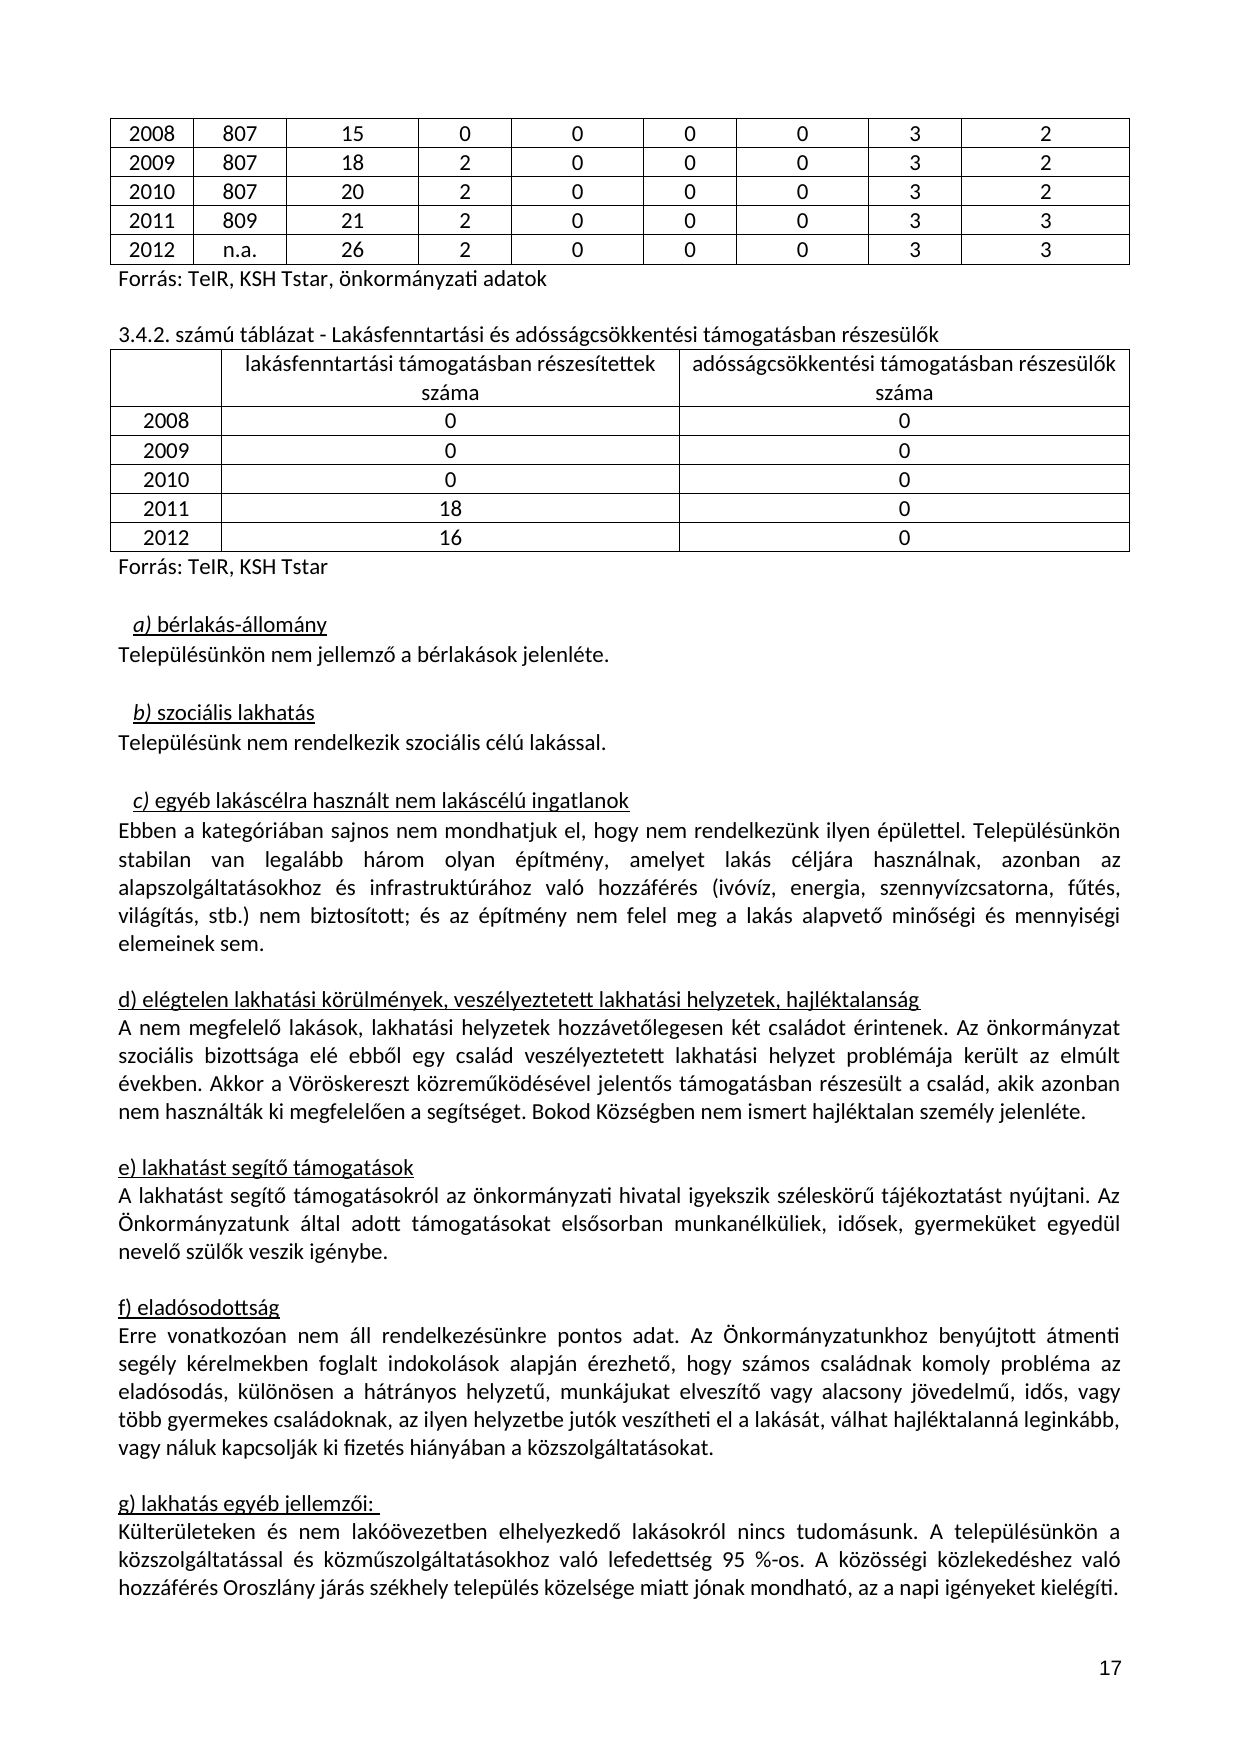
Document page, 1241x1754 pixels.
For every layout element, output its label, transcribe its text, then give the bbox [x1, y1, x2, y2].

table_cell 0 [419, 119, 511, 147]
table_cell 3 [869, 177, 961, 205]
table_header lakásfenntartási támogatásban részesítettek száma [222, 350, 679, 406]
table_cell 0 [680, 465, 1129, 493]
text 3.4.2. számú táblázat - Lakásfenntartási és adósságcsökkentési támogatásban részesülők [118, 321, 1122, 348]
table_cell 2012 [111, 235, 193, 263]
table_cell 20 [287, 177, 418, 205]
table_cell 3 [869, 148, 961, 176]
table_cell 18 [287, 148, 418, 176]
text d) elégtelen lakhatási körülmények, veszélyeztetett lakhatási helyzetek, hajléktalanság [118, 985, 1122, 1013]
table_cell 0 [222, 465, 679, 493]
table_cell 2 [962, 177, 1129, 205]
text f) eladósodottság [118, 1293, 1122, 1321]
table_cell 2 [962, 119, 1129, 147]
table_cell 2 [419, 177, 511, 205]
table_cell 0 [644, 148, 736, 176]
table_header [111, 350, 221, 406]
table_cell 15 [287, 119, 418, 147]
table_cell 2010 [111, 177, 193, 205]
table_cell 2010 [111, 465, 221, 493]
text b) szociális lakhatás [118, 698, 1122, 726]
text Ebben a kategóriában sajnos nem mondhatjuk el, hogy nem rendelkezünk ilyen épülettel. Településünkön stabilan van legalább három olyan építmény, amelyet lakás céljára használnak, azonban az alapszolgáltatásokhoz és infrastruktúrához való hozzáférés (ivóvíz, energia, szennyvízcsatorna, fűtés, világítás, stb.) nem biztosított; és az építmény nem felel meg a lakás alapvető minőségi és mennyiségi elemeinek sem. [118, 817, 1122, 957]
table_cell 21 [287, 206, 418, 234]
table_cell 2011 [111, 206, 193, 234]
text A nem megfelelő lakások, lakhatási helyzetek hozzávetőlegesen két családot érintenek. Az önkormányzat szociális bizottsága elé ebből egy család veszélyeztetett lakhatási helyzet problémája került az elmúlt években. Akkor a Vöröskereszt közreműködésével jelentős támogatásban részesült a család, akik azonban nem használták ki megfelelően a segítséget. Bokod Községben nem ismert hajléktalan személy jelenléte. [118, 1013, 1122, 1125]
table_cell 2008 [111, 119, 193, 147]
table_cell 2 [962, 148, 1129, 176]
table_cell 3 [869, 235, 961, 263]
table_cell 2 [419, 235, 511, 263]
table_cell 0 [644, 119, 736, 147]
table_cell 0 [512, 177, 643, 205]
table_cell 0 [737, 119, 868, 147]
text Településünk nem rendelkezik szociális célú lakással. [118, 728, 1122, 756]
table_cell 2 [419, 148, 511, 176]
table_cell 0 [512, 148, 643, 176]
table_cell 2009 [111, 148, 193, 176]
table_cell 0 [644, 235, 736, 263]
table_cell 0 [222, 436, 679, 464]
text g) lakhatás egyéb jellemzői: [118, 1489, 1122, 1517]
table_cell 2009 [111, 436, 221, 464]
table_cell 807 [194, 119, 286, 147]
table_cell 807 [194, 177, 286, 205]
table_cell 0 [737, 177, 868, 205]
table_cell 807 [194, 148, 286, 176]
table_cell 0 [222, 407, 679, 435]
table_cell 3 [962, 206, 1129, 234]
table_cell 0 [512, 206, 643, 234]
table_cell 2012 [111, 523, 221, 551]
table_cell 2008 [111, 407, 221, 435]
table_cell 3 [869, 119, 961, 147]
table_cell 0 [680, 436, 1129, 464]
table_cell 0 [737, 148, 868, 176]
text a) bérlakás-állomány [118, 610, 1122, 638]
table_cell 0 [680, 523, 1129, 551]
table_cell 0 [737, 235, 868, 263]
table_cell 809 [194, 206, 286, 234]
table_cell 26 [287, 235, 418, 263]
text Településünkön nem jellemző a bérlakások jelenléte. [118, 640, 1122, 668]
table_cell 2 [419, 206, 511, 234]
text Forrás: TeIR, KSH Tstar, önkormányzati adatok [118, 265, 1122, 292]
text Külterületeken és nem lakóövezetben elhelyezkedő lakásokról nincs tudomásunk. A településünkön a közszolgáltatással és közműszolgáltatásokhoz való lefedettség 95 %-os. A közösségi közlekedéshez való hozzáférés Oroszlány járás székhely település közelsége miatt jónak mondható, az a napi igényeket kielégíti. [118, 1517, 1122, 1601]
text Erre vonatkozóan nem áll rendelkezésünkre pontos adat. Az Önkormányzatunkhoz benyújtott átmenti segély kérelmekben foglalt indokolások alapján érezhető, hogy számos családnak komoly probléma az eladósodás, különösen a hátrányos helyzetű, munkájukat elveszítő vagy alacsony jövedelmű, idős, vagy több gyermekes családoknak, az ilyen helyzetbe jutók veszítheti el a lakását, válhat hajléktalanná leginkább, vagy náluk kapcsolják ki fizetés hiányában a közszolgáltatásokat. [118, 1321, 1122, 1461]
table_cell 0 [680, 407, 1129, 435]
table_cell 0 [680, 494, 1129, 522]
text e) lakhatást segítő támogatások [118, 1153, 1122, 1181]
table_cell 0 [512, 235, 643, 263]
table_cell 0 [644, 206, 736, 234]
text A lakhatást segítő támogatásokról az önkormányzati hivatal igyekszik széleskörű tájékoztatást nyújtani. Az Önkormányzatunk által adott támogatásokat elsősorban munkanélküliek, idősek, gyermeküket egyedül nevelő szülők veszik igénybe. [118, 1181, 1122, 1265]
table_cell 0 [512, 119, 643, 147]
table_cell n.a. [194, 235, 286, 263]
table_cell 2011 [111, 494, 221, 522]
table_cell 0 [737, 206, 868, 234]
table_cell 16 [222, 523, 679, 551]
table_cell 3 [869, 206, 961, 234]
table_cell 3 [962, 235, 1129, 263]
text Forrás: TeIR, KSH Tstar [118, 552, 1122, 580]
table_header adósságcsökkentési támogatásban részesülők száma [680, 350, 1129, 406]
text c) egyéb lakáscélra használt nem lakáscélú ingatlanok [118, 787, 1122, 814]
table_cell 18 [222, 494, 679, 522]
table_cell 0 [644, 177, 736, 205]
